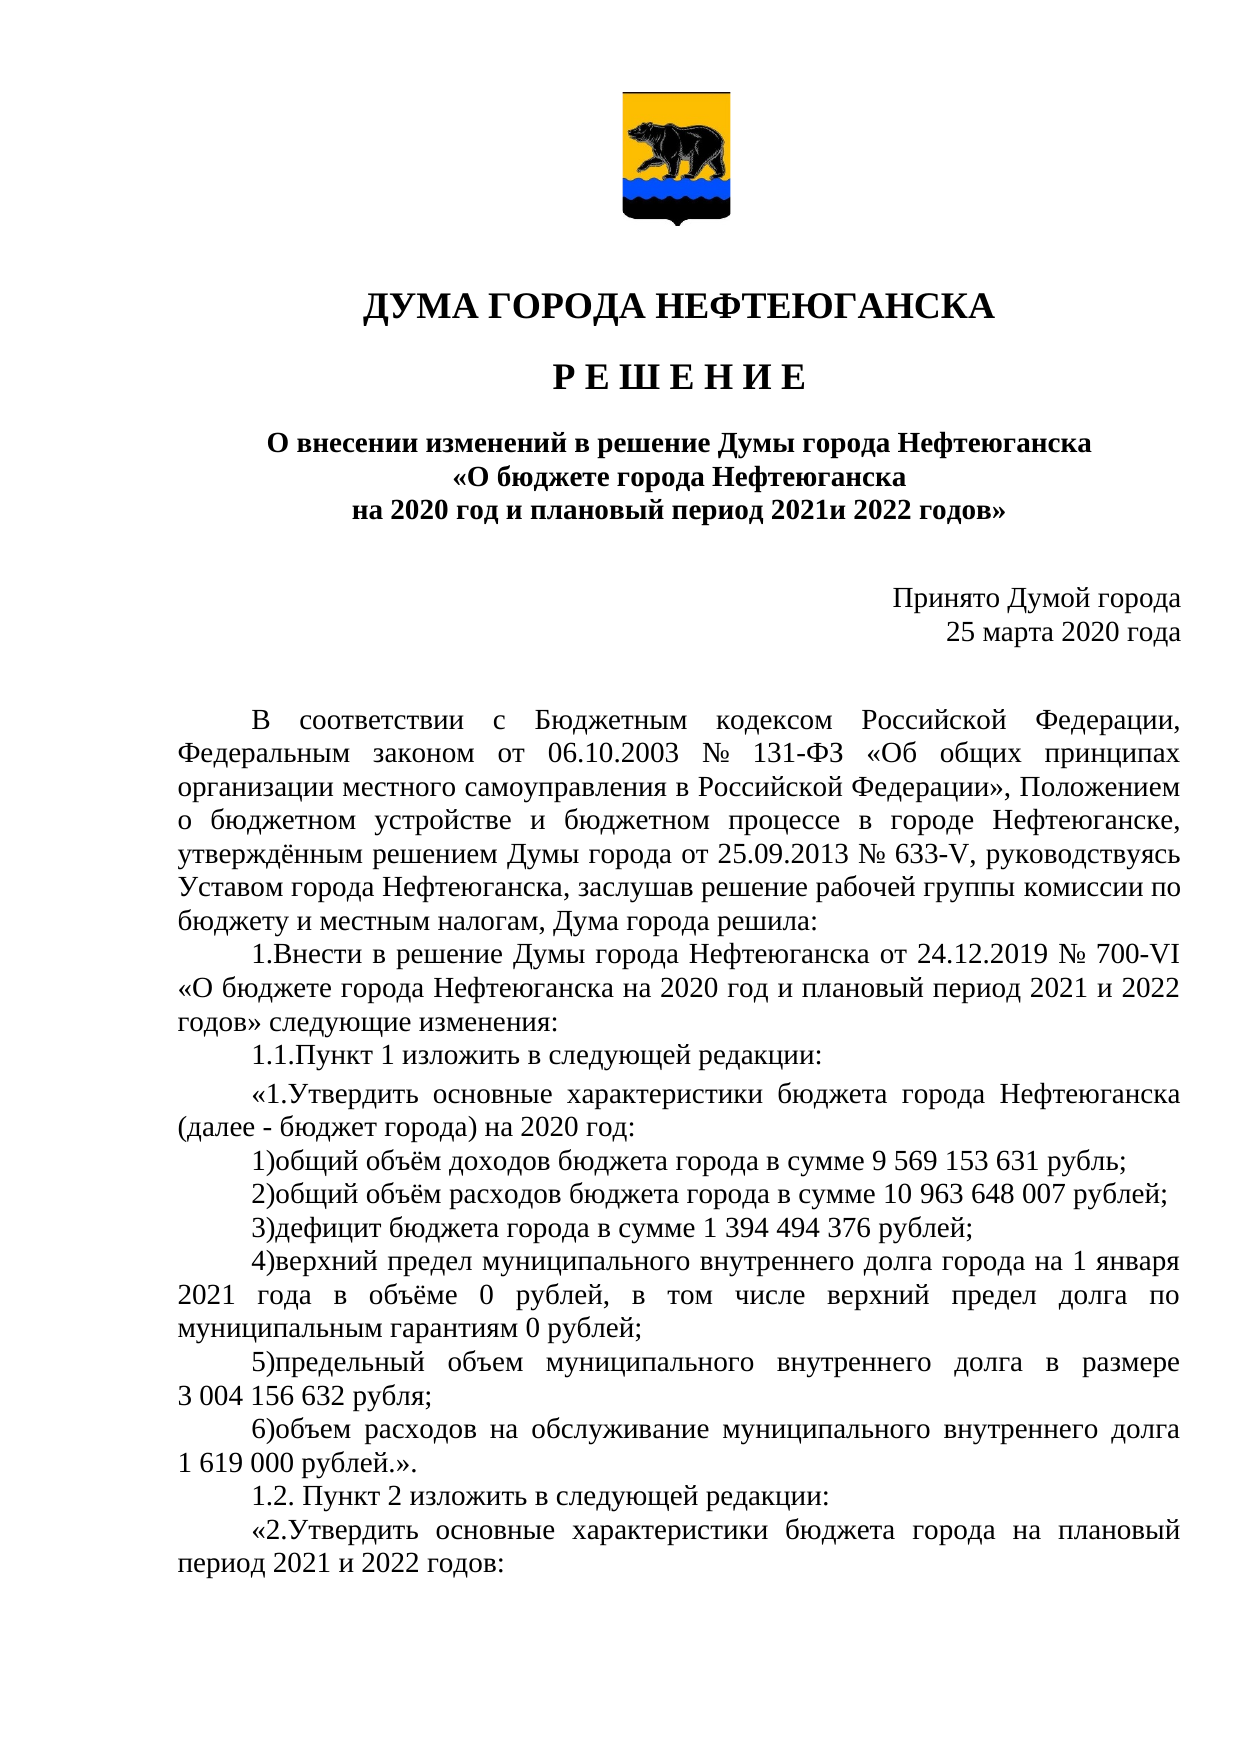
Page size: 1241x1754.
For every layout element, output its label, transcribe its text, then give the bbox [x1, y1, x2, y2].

text 1.1.Пункт 1 изложить в следующей редакции: [177, 1037, 1181, 1071]
text 6)объем расходов на обслуживание муниципального внутреннего долга 1 619 000 рублей.». [177, 1411, 1181, 1478]
text «2.Утвердить основные характеристики бюджета города на плановый период 2021 и 2022 годов: [177, 1512, 1181, 1579]
text ДУМА ГОРОДА НЕФТЕЮГАНСКА [177, 283, 1181, 326]
text О внесении изменений в решение Думы города Нефтеюганска [177, 425, 1181, 459]
text «О бюджете города Нефтеюганска [177, 459, 1181, 492]
text В соответствии с Бюджетным кодексом Российской Федерации, Федеральным законом от 06.10.2003 № 131-ФЗ «Об общих принципах организации местного самоуправления в Российской Федерации», Положением о бюджетном устройстве и бюджетном процессе в городе Нефтеюганске, утверждённым решением Думы города от 25.09.2013 № 633-V, руководствуясь Уставом города Нефтеюганска, заслушав решение рабочей группы комиссии по бюджету и местным налогам, Дума города решила: [177, 702, 1181, 937]
text 2)общий объём расходов бюджета города в сумме 10 963 648 007 рублей; [177, 1176, 1181, 1210]
text на 2020 год и плановый период 2021и 2022 годов» [177, 492, 1181, 526]
text 1)общий объём доходов бюджета города в сумме 9 569 153 631 рубль; [177, 1143, 1181, 1176]
text 5)предельный объем муниципального внутреннего долга в размере 3 004 156 632 рубля; [177, 1344, 1181, 1411]
text Р Е Ш Е Н И Е [177, 354, 1181, 397]
picture [621, 92, 731, 224]
text Принято Думой города 25 марта 2020 года [177, 580, 1181, 647]
text 1.Внести в решение Думы города Нефтеюганска от 24.12.2019 № 700-VI «О бюджете города Нефтеюганска на 2020 год и плановый период 2021 и 2022 годов» следующие изменения: [177, 937, 1181, 1037]
text 1.2. Пункт 2 изложить в следующей редакции: [177, 1478, 1181, 1512]
text 3)дефицит бюджета города в сумме 1 394 494 376 рублей; [177, 1210, 1181, 1243]
text 4)верхний предел муниципального внутреннего долга города на 1 января 2021 года в объёме 0 рублей, в том числе верхний предел долга по муниципальным гарантиям 0 рублей; [177, 1243, 1181, 1344]
text «1.Утвердить основные характеристики бюджета города Нефтеюганска (далее - бюджет города) на 2020 год: [177, 1076, 1181, 1143]
